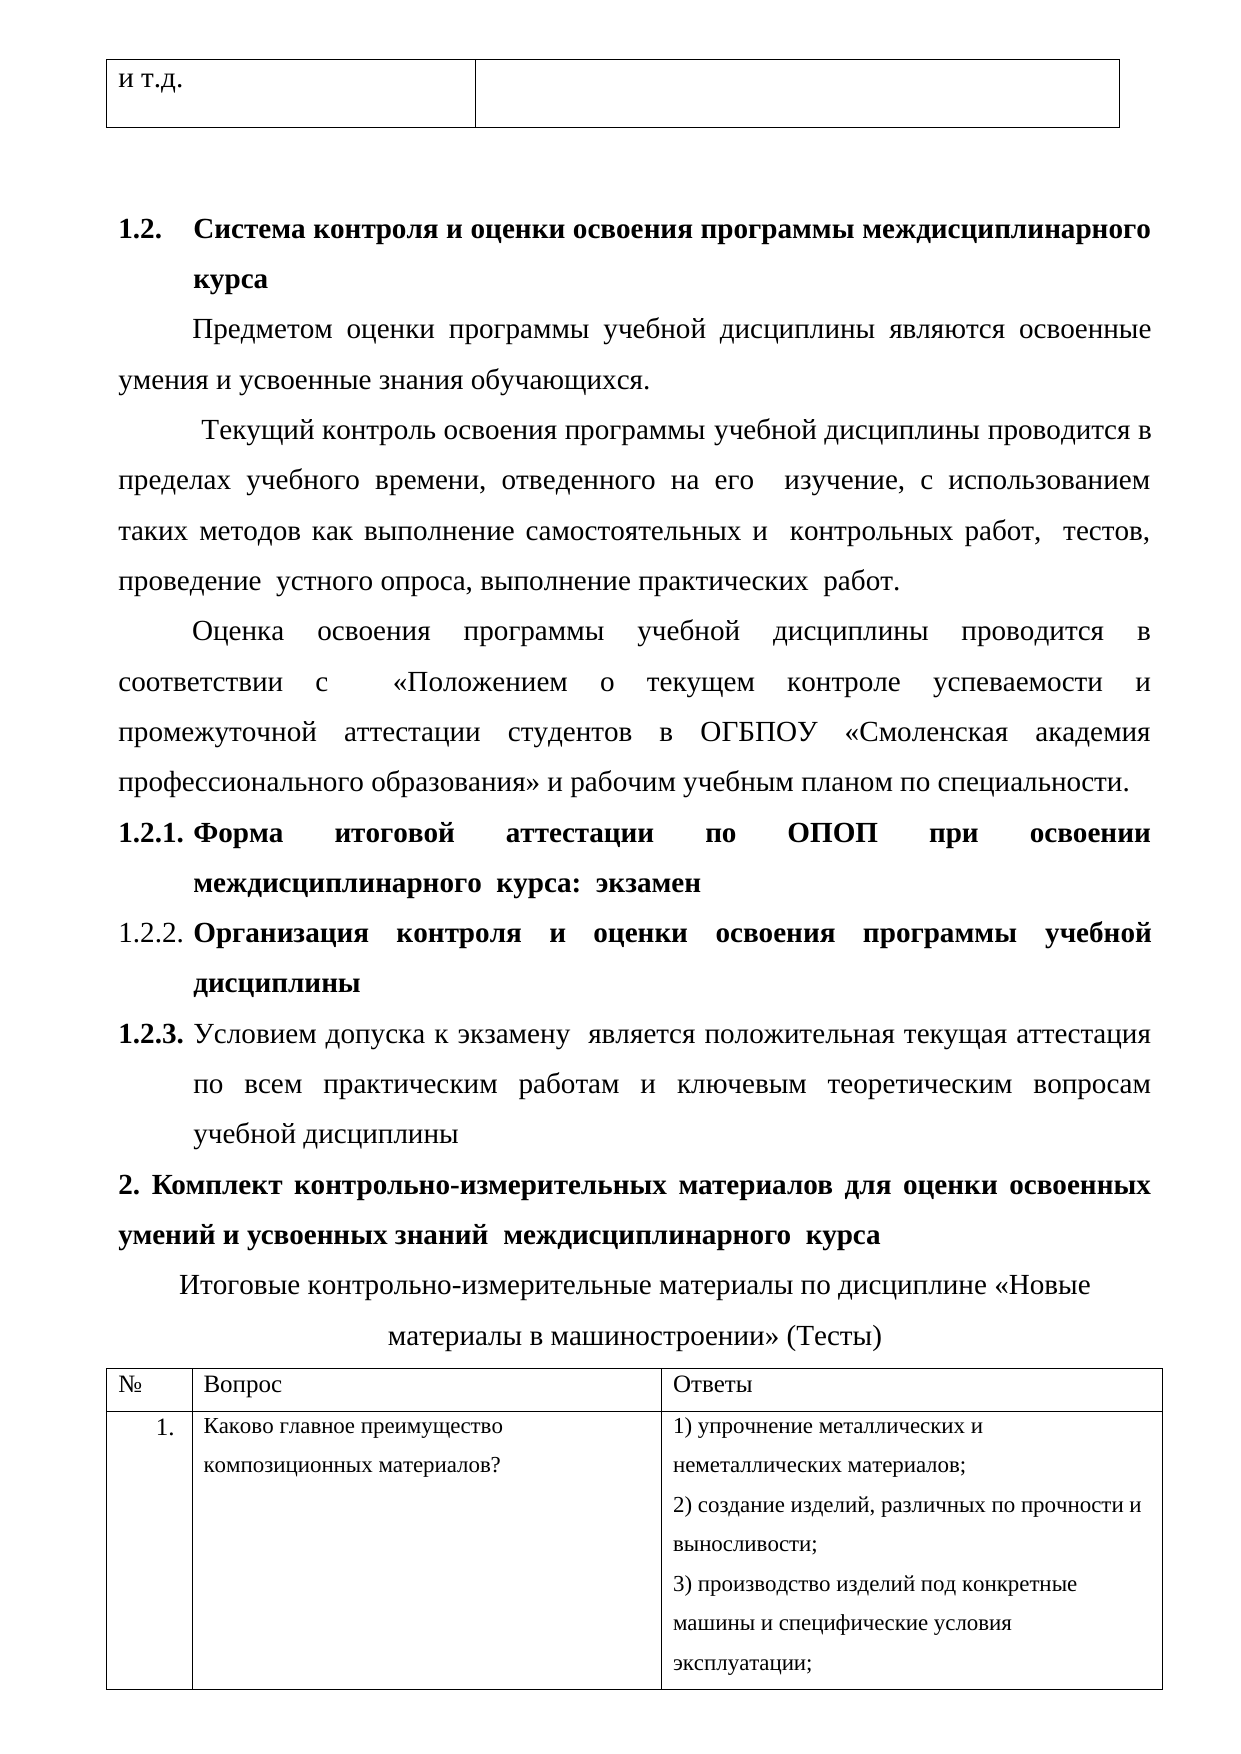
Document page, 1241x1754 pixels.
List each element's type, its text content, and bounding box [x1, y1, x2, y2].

list Система контроля и оценки освоения программы междисциплинарного курса [118, 211, 1152, 295]
text Предметом оценки программы учебной дисциплины являются освоенные умения и усвоенные знания обучающихся. [118, 312, 1152, 395]
list Условием допуска к экзамену является положительная текущая аттестация по всем практическим работам и ключевым теоретическим вопросам учебной дисциплины [118, 1016, 1152, 1150]
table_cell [662, 1412, 1162, 1688]
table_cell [476, 60, 1119, 127]
text Текущий контроль освоения программы учебной дисциплины проводится в пределах учебного времени, отведенного на его изучение, с использованием таких методов как выполнение самостоятельных и контрольных работ, тестов, проведение устного опроса, выполнение практических работ. [118, 412, 1152, 597]
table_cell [193, 1412, 661, 1688]
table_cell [107, 60, 475, 127]
list Форма итоговой аттестации по ОПОП при освоении междисциплинарного курса: экзамен [118, 815, 1152, 898]
text Оценка освоения программы учебной дисциплины проводится в соответствии с «Положением о текущем контроле успеваемости и промежуточной аттестации студентов в ОГБПОУ «Смоленская академия профессионального образования» и рабочим учебным планом по специальности. [118, 613, 1152, 798]
table_header № [107, 1369, 192, 1411]
table_header Вопрос [193, 1369, 661, 1411]
list Организация контроля и оценки освоения программы учебной дисциплины [118, 915, 1152, 999]
text 2. Комплект контрольно-измерительных материалов для оценки освоенных умений и усвоенных знаний междисциплинарного курса [118, 1167, 1152, 1251]
text Итоговые контрольно-измерительные материалы по дисциплине «Новые материалы в машиностроении» (Тесты) [118, 1267, 1152, 1351]
table_cell [107, 1412, 192, 1688]
table_header Ответы [662, 1369, 1162, 1411]
